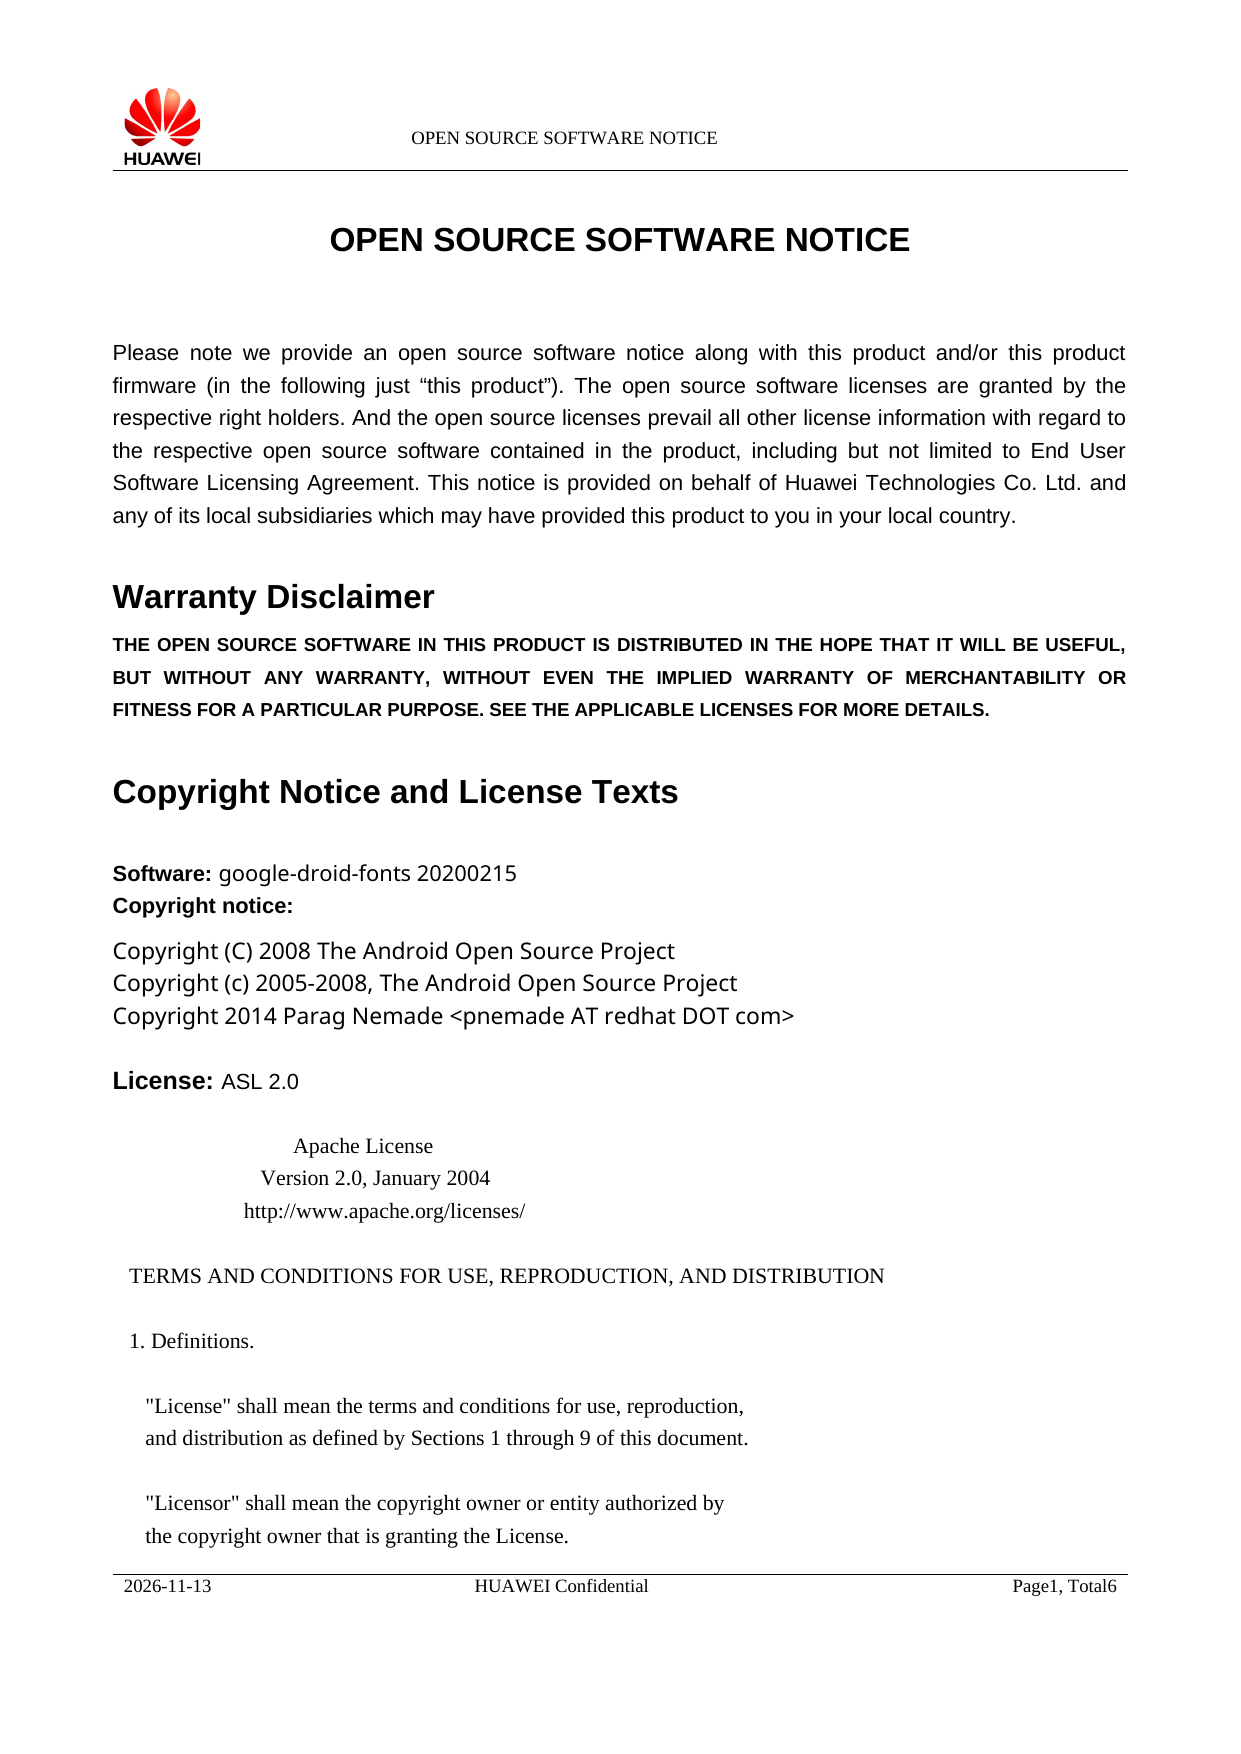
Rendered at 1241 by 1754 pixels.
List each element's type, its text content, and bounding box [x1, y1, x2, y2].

text OPEN SOURCE SOFTWARE NOTICE [112, 206, 1128, 271]
text Copyright notice: [112, 889, 1128, 921]
picture [124, 88, 201, 165]
title Software: google-droid-fonts 20200215 [112, 856, 1128, 889]
text License: ASL 2.0 [112, 1064, 1128, 1096]
text Copyright Notice and License Texts [112, 759, 1128, 824]
text The open source software in this product is distributed in the hope that it will be useful, but WITHOUT ANY WARRANTY, without even the implied warranty of MERCHANTABILITY or FITNESS FOR A PARTICULAR PURPOSE. See the applicable licenses for more details. [112, 629, 1128, 726]
text Copyright (C) 2008 The Android Open Source Project Copyright (c) 2005-2008, The Android Open Source Project Copyright 2014 Parag Nemade <pnemade AT redhat DOT com> [112, 934, 1128, 1064]
text Please note we provide an open source software notice along with this product and/or this product firmware (in the following just “this product”). The open source software licenses are granted by the respective right holders. And the open source licenses prevail all other license information with regard to the respective open source software contained in the product, including but not limited to End User Software Licensing Agreement. This notice is provided on behalf of Huawei Technologies Co. Ltd. and any of its local subsidiaries which may have provided this product to you in your local country. [112, 336, 1128, 531]
text Warranty Disclaimer [112, 564, 1128, 629]
